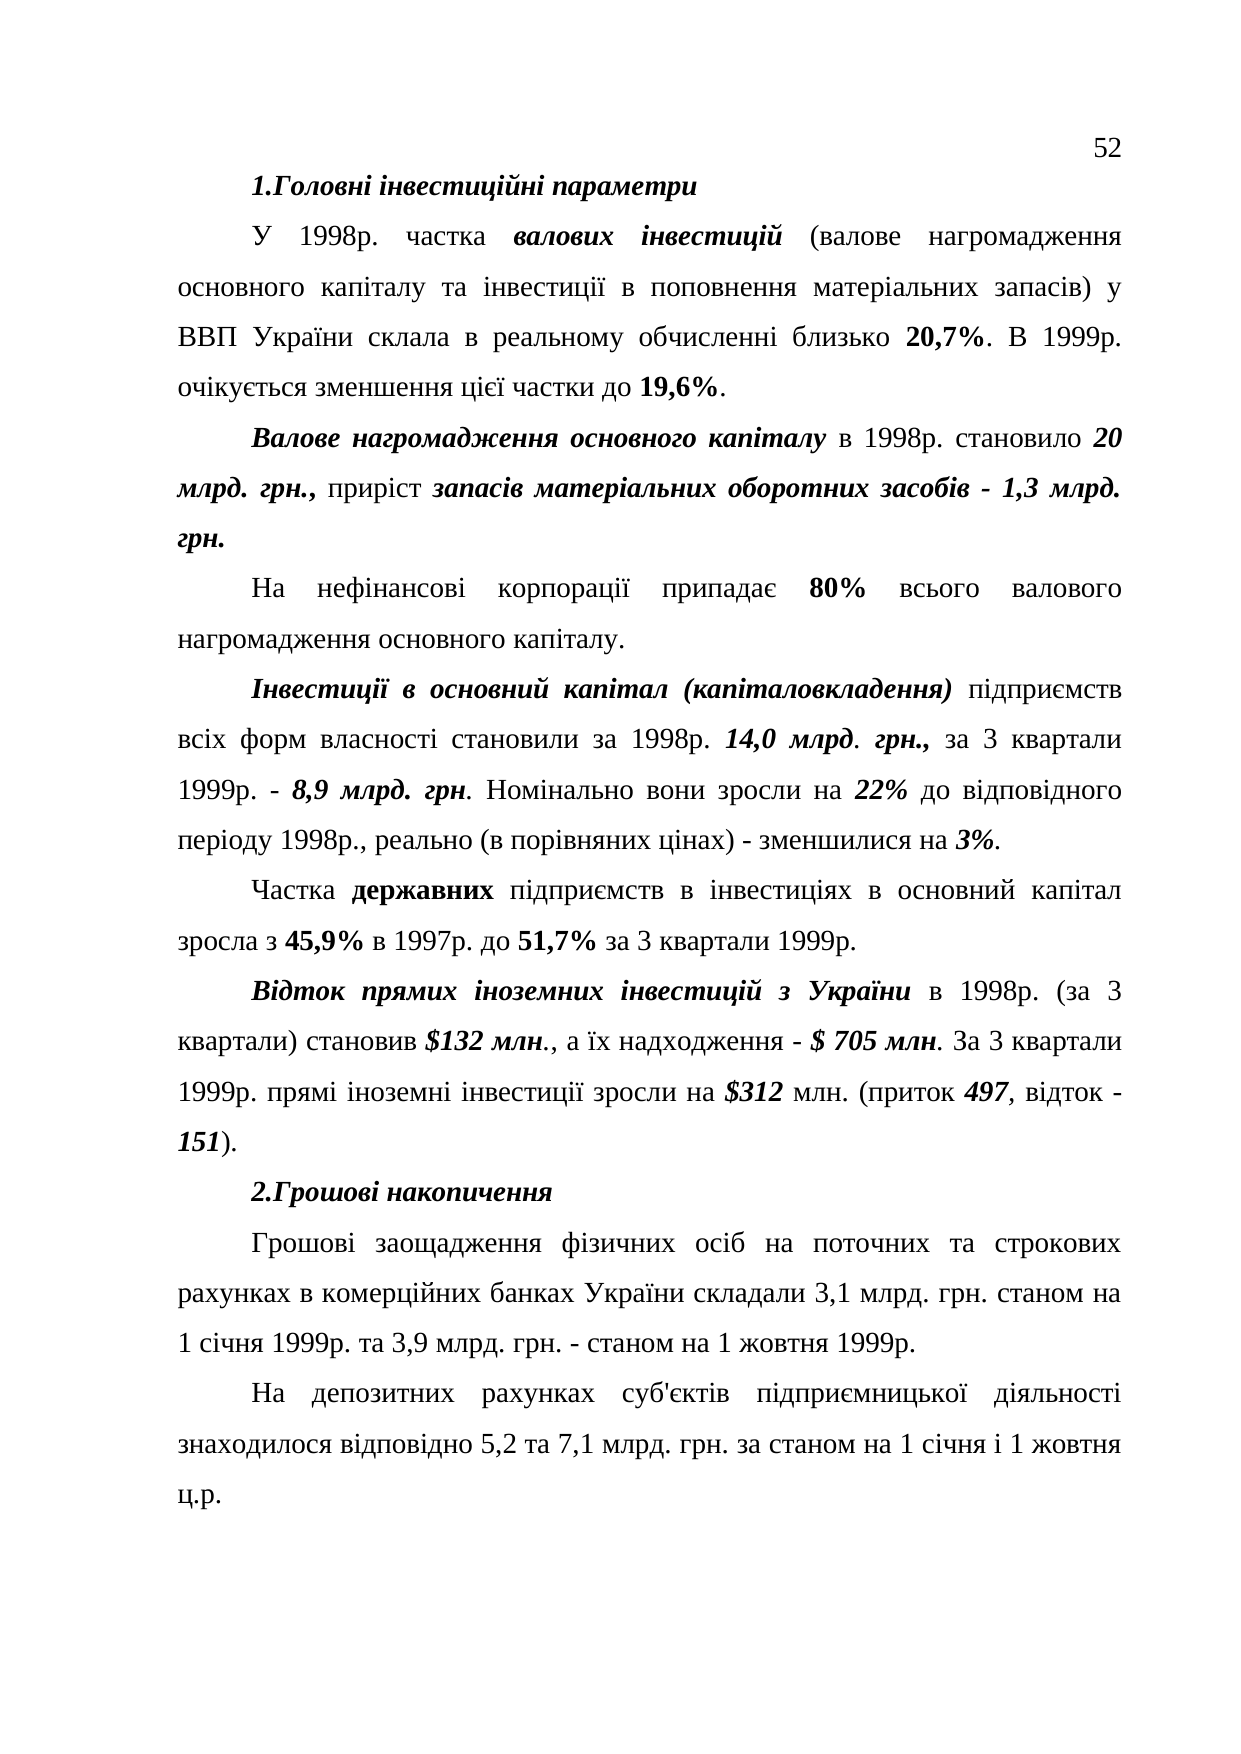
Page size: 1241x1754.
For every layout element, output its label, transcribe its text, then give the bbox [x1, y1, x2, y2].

text Грошові заощадження фізичних осіб на поточних та строкових рахунках в комерційних банках України складали 3,1 млрд. грн. станом на 1 січня 1999р. та 3,9 млрд. грн. - станом на 1 жовтня 1999р. [177, 1225, 1122, 1359]
text Інвестиції в основний капітал (капіталовкладення) підприємств всіх форм власності становили за 1998р. 14,0 млрд. грн., за 3 квартали 1999р. - 8,9 млрд. грн. Номінально вони зросли на 22% до відповідного періоду 1998р., реально (в порівняних цінах) - зменшилися на 3%. [177, 671, 1122, 856]
text На депозитних рахунках суб'єктів підприємницької діяльності знаходилося відповідно 5,2 та 7,1 млрд. грн. за станом на 1 січня і 1 жовтня ц.р. [177, 1376, 1122, 1510]
text 2.Грошові накопичення [177, 1174, 1122, 1208]
text Частка державних підприємств в інвестиціях в основний капітал зросла з 45,9% в 1997р. до 51,7% за 3 квартали 1999р. [177, 873, 1122, 957]
text Валове нагромадження основного капіталу в 1998р. становило 20 млрд. грн., приріст запасів матеріальних оборотних засобів - 1,3 млрд. грн. [177, 420, 1122, 554]
text У 1998р. частка валових інвестицій (валове нагромадження основного капіталу та інвестиції в поповнення матеріальних запасів) у ВВП України склала в реальному обчисленні близько 20,7%. В 1999р. очікується зменшення цієї частки до 19,6%. [177, 219, 1122, 403]
text На нефінансові корпорації припадає 80% всього валового нагромадження основного капіталу. [177, 571, 1122, 655]
text 1.Головні інвестиційні параметри [177, 168, 1122, 202]
text Відток прямих іноземних інвестицій з України в 1998р. (за 3 квартали) становив $132 млн., а їх надходження - $ 705 млн. За 3 квартали 1999р. прямі іноземні інвестиції зросли на $312 млн. (приток 497, відток - 151). [177, 973, 1122, 1158]
